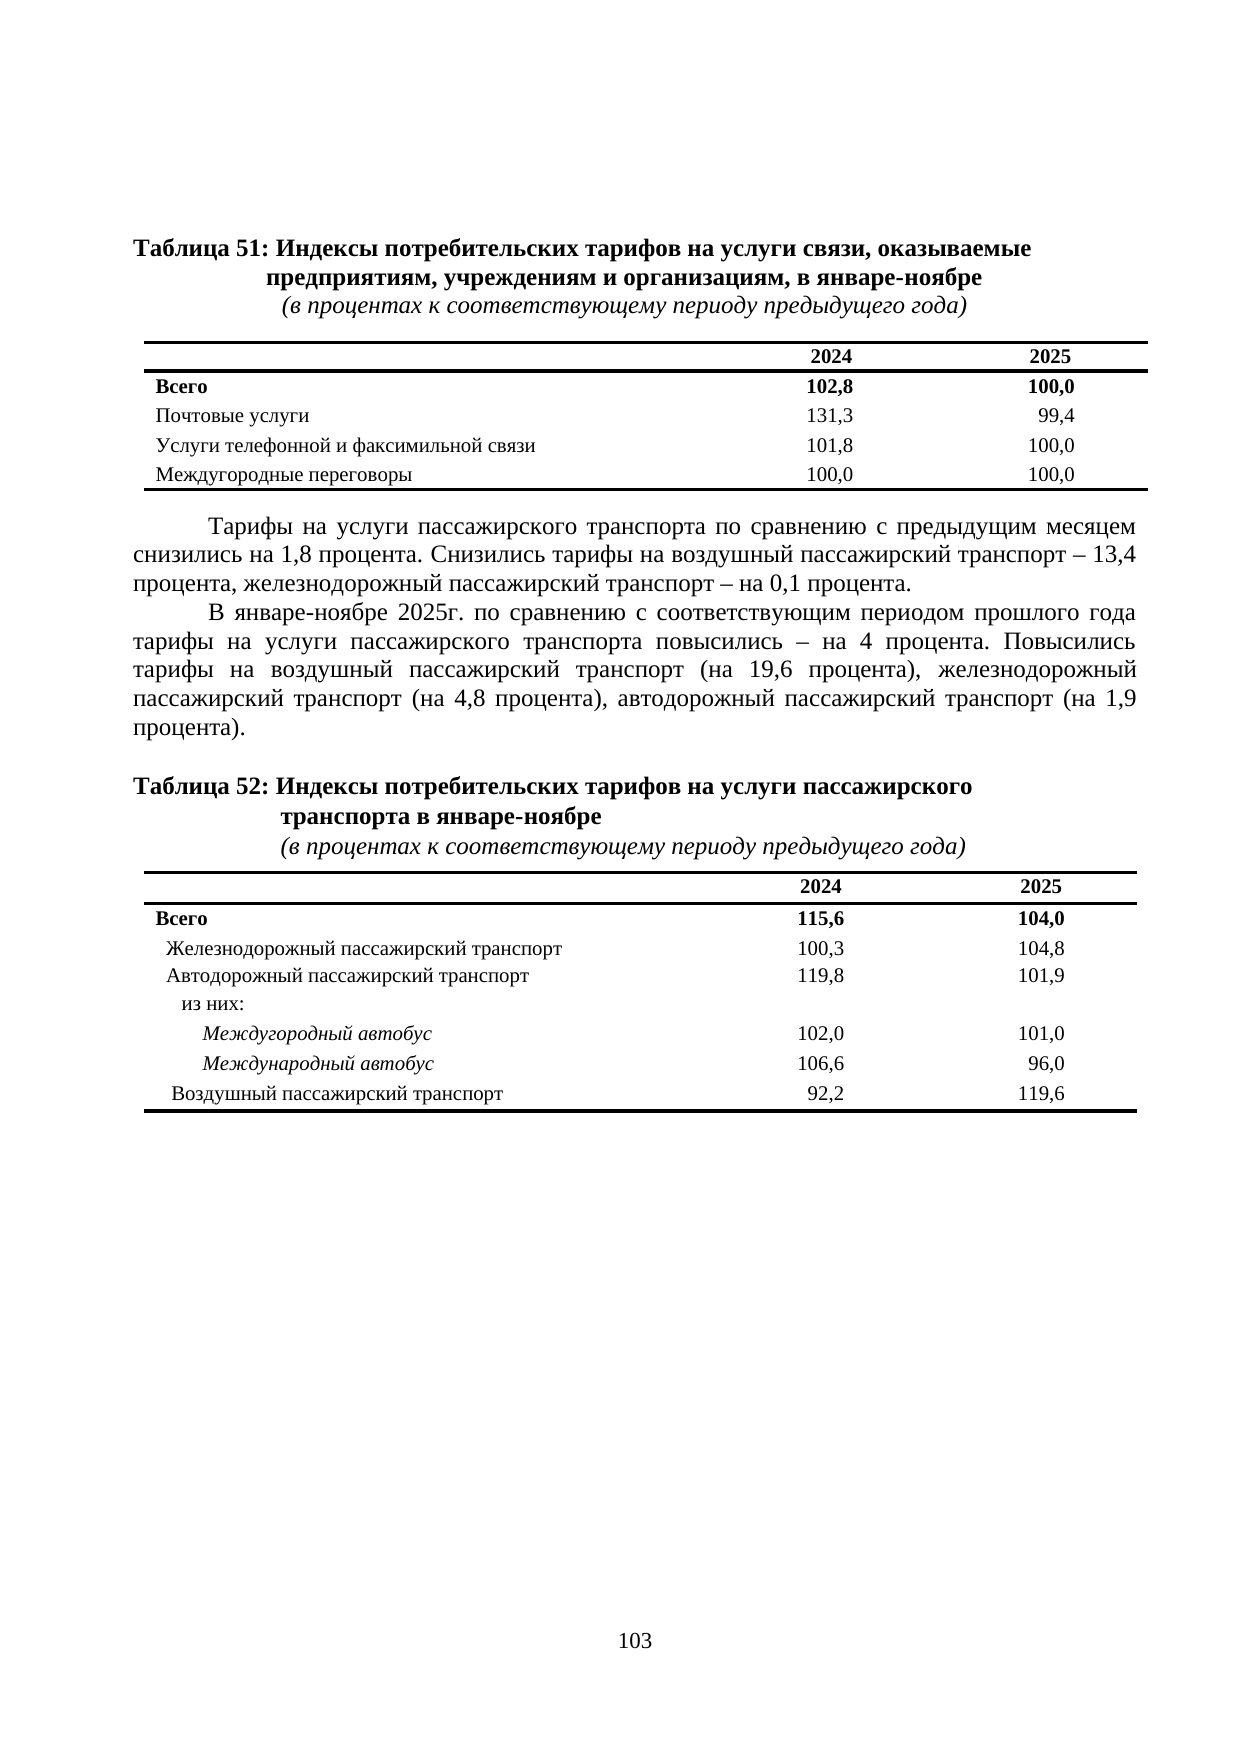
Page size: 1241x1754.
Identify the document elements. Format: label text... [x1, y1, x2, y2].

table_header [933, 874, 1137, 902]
text (в процентах к соответствующему периоду предыдущего года) [208, 831, 1137, 860]
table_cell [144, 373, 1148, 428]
text транспорта в январе-ноябре [266, 801, 1137, 830]
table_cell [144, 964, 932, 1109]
text Таблица 52: Индексы потребительских тарифов на услуги пассажирского [133, 771, 1137, 800]
text Таблица 51: Индексы потребительских тарифов на услуги связи, оказываемые предприятиям, учреждениям и организациям, в январе-ноябре [133, 233, 1137, 291]
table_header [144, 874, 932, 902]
text Тарифы на услуги пассажирского транспорта по сравнению с предыдущим месяцем снизились на 1,8 процента. Снизились тарифы на воздушный пассажирский транспорт – 13,4 процента, железнодорожный пассажирский транспорт – на 0,1 процента. [133, 511, 1137, 597]
text В январе-ноябре 2025г. по сравнению с соответствующим периодом прошлого года тарифы на услуги пассажирского транспорта повысились – на 4 процента. Повысились тарифы на воздушный пассажирский транспорт (на 19,6 процента), железнодорожный пассажирский транспорт (на 4,8 процента), автодорожный пассажирский транспорт (на 1,9 процента). [133, 597, 1137, 741]
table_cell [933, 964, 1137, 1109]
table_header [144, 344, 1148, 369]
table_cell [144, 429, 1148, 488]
text (в процентах к соответствующему периоду предыдущего года) [282, 291, 1137, 319]
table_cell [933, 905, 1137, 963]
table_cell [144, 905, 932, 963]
